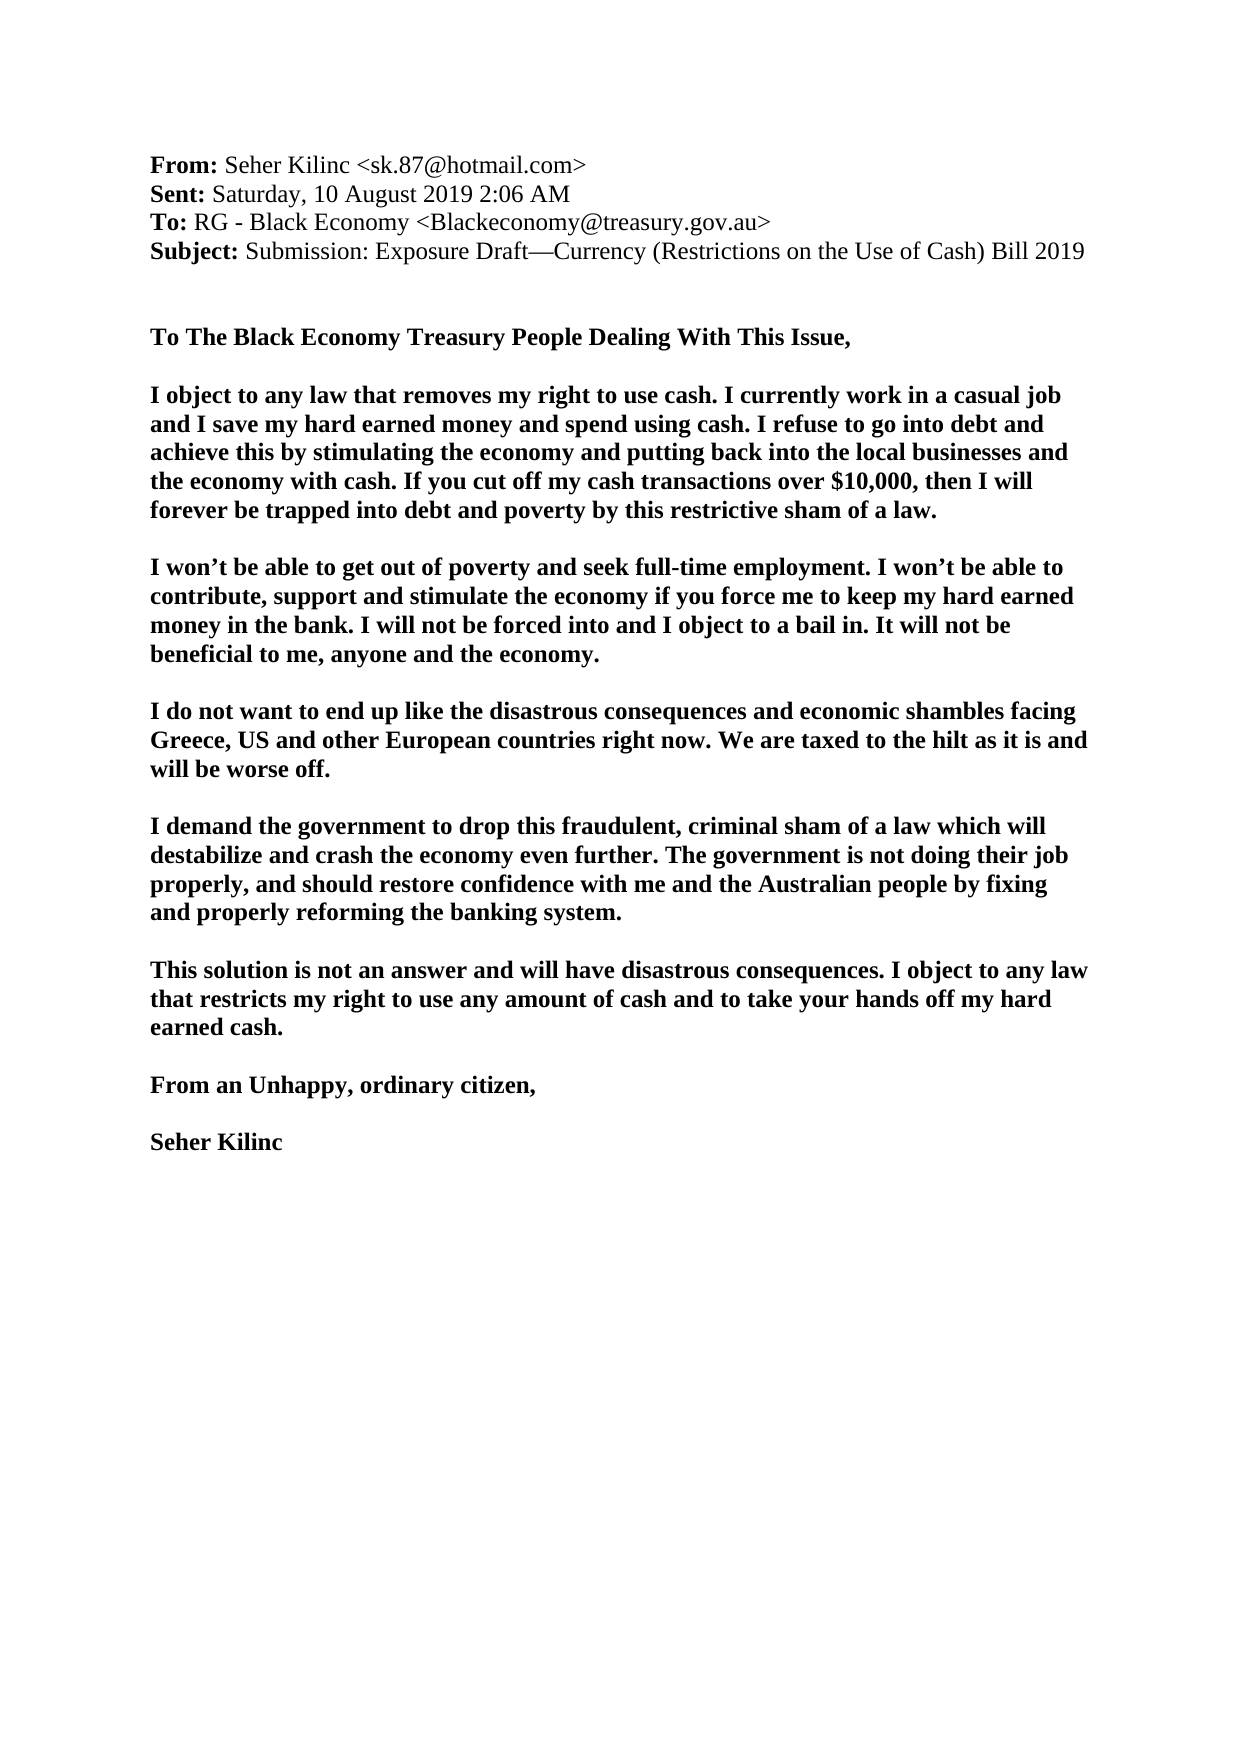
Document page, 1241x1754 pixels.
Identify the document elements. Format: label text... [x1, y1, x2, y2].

text I do not want to end up like the disastrous consequences and economic shambles facing Greece, US and other European countries right now. We are taxed to the hilt as it is and will be worse off. [150, 696, 1090, 782]
text From an Unhappy, ordinary citizen, [150, 1070, 1090, 1099]
text From: Seher Kilinc <sk.87@hotmail.com> Sent: Saturday, 10 August 2019 2:06 AM To: RG - Black Economy <Blackeconomy@treasury.gov.au> Subject: Submission: Exposure Draft—Currency (Restrictions on the Use of Cash) Bill 2019 [150, 150, 1090, 265]
text This solution is not an answer and will have disastrous consequences. I object to any law that restricts my right to use any amount of cash and to take your hands off my hard earned cash. [150, 955, 1090, 1041]
text I won’t be able to get out of poverty and seek full-time employment. I won’t be able to contribute, support and stimulate the economy if you force me to keep my hard earned money in the bank. I will not be forced into and I object to a bail in. It will not be beneficial to me, anyone and the economy. [150, 552, 1090, 667]
text I demand the government to drop this fraudulent, criminal sham of a law which will destabilize and crash the economy even further. The government is not doing their job properly, and should restore confidence with me and the Australian people by fixing and properly reforming the banking system. [150, 811, 1090, 926]
text Seher Kilinc [150, 1127, 1090, 1156]
text To The Black Economy Treasury People Dealing With This Issue, [150, 322, 1090, 351]
text I object to any law that removes my right to use cash. I currently work in a casual job and I save my hard earned money and spend using cash. I refuse to go into debt and achieve this by stimulating the economy and putting back into the local businesses and the economy with cash. If you cut off my cash transactions over $10,000, then I will forever be trapped into debt and poverty by this restrictive sham of a law. [150, 380, 1090, 524]
